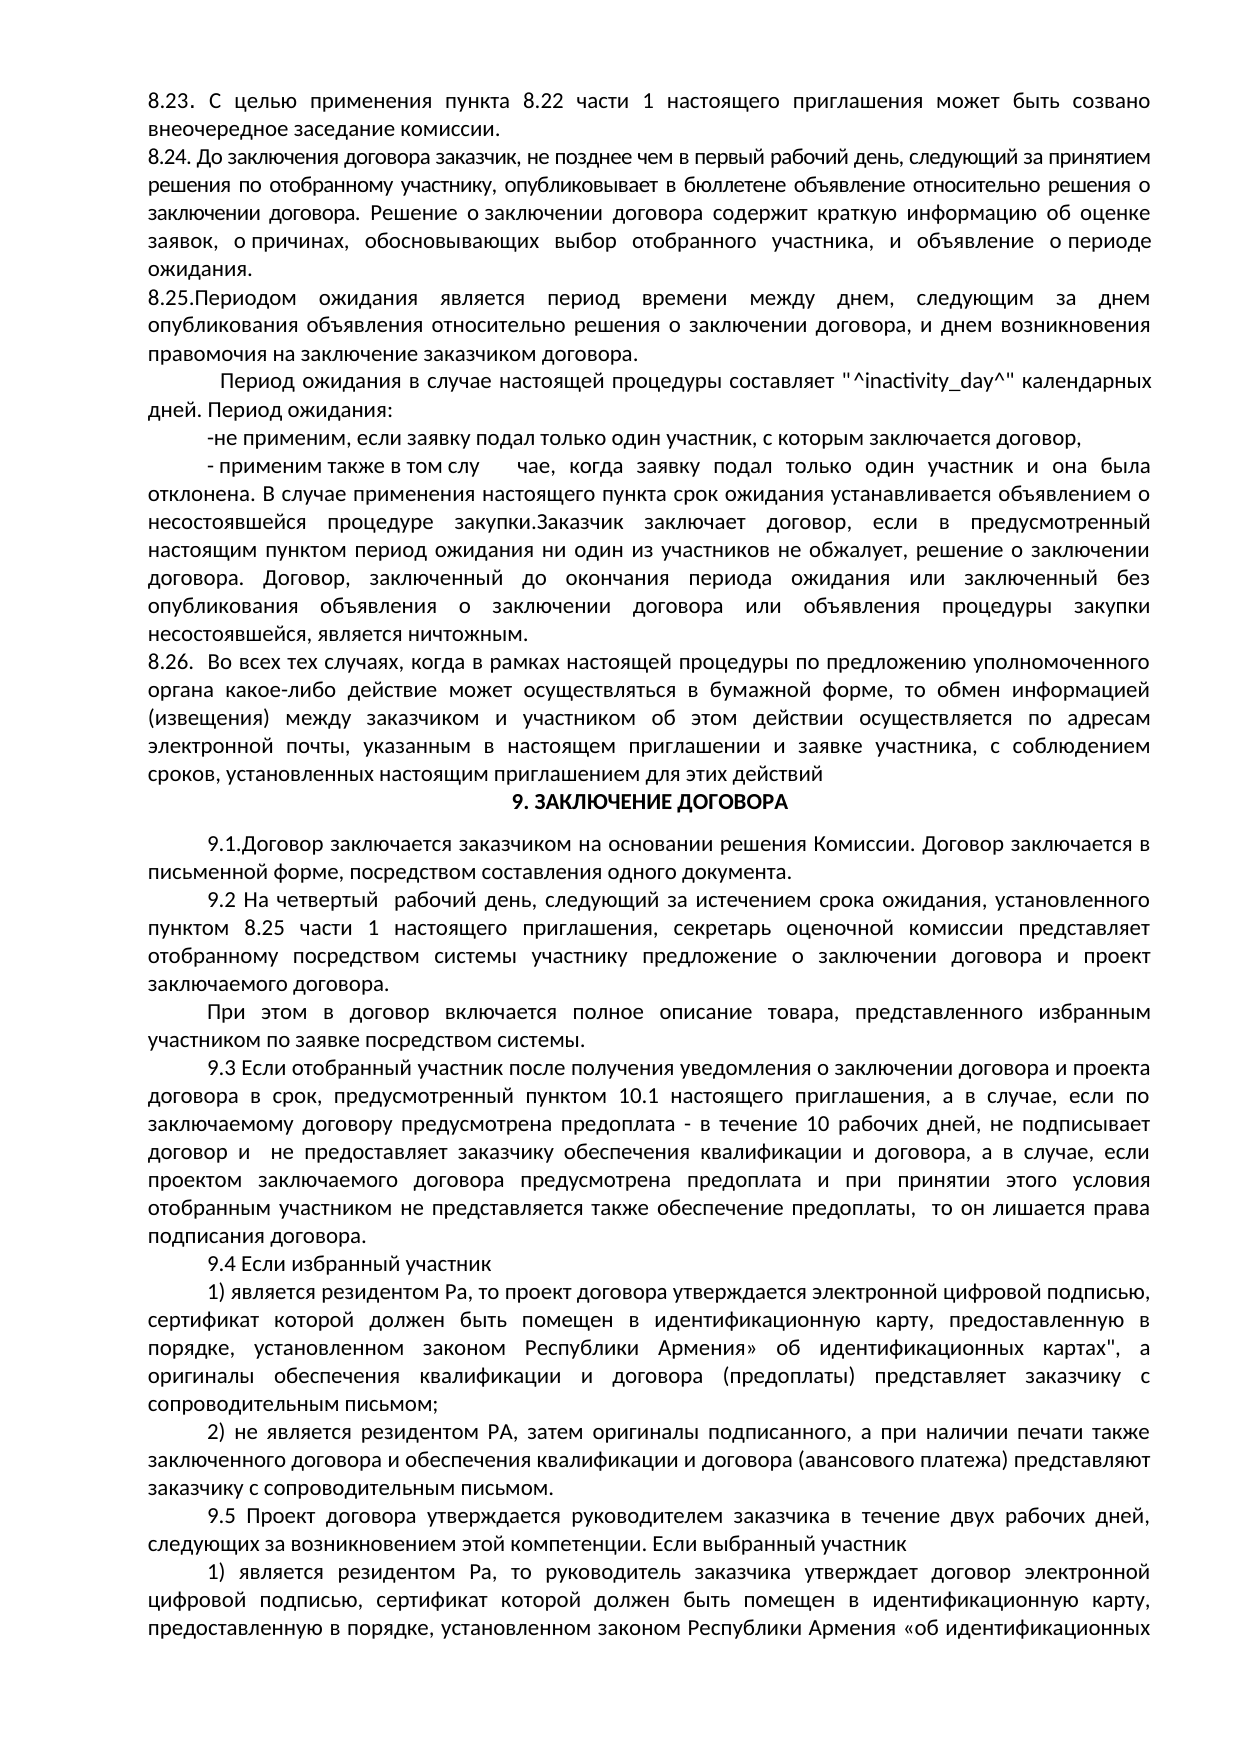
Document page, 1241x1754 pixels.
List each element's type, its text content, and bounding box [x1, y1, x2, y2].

text 2) не является резидентом РА, затем оригиналы подписанного, а при наличии печати также заключенного договора и обеспечения квалификации и договора (авансового платежа) представляют заказчику с сопроводительным письмом. [148, 1417, 1152, 1501]
text 9.4 Если избранный участник [148, 1249, 1152, 1277]
text 8.24. До заключения договора заказчик, не позднее чем в первый рабочий день, следующий за принятием решения по отобранному участнику, опубликовывает в бюллетене объявление относительно решения о заключении договора. Решение о заключении договора содержит краткую информацию об оценке заявок, о причинах, обосновывающих выбор отобранного участника, и объявление о периоде ожидания. [148, 142, 1152, 283]
text - применим также в том слу чае, когда заявку подал только один участник и она была отклонена. В случае применения настоящего пункта срок ожидания устанавливается объявлением о несостоявшейся процедуре закупки.Заказчик заключает договор, если в предусмотренный настоящим пунктом период ожидания ни один из участников не обжалует, решение о заключении договора. Договор, заключенный до окончания периода ожидания или заключенный без опубликования объявления о заключении договора или объявления процедуры закупки несостоявшейся, является ничтожным. [148, 451, 1152, 647]
text При этом в договор включается полное описание товара, представленного избранным участником по заявке посредством системы. [148, 997, 1152, 1053]
text Период ожидания в случае настоящей процедуры составляет "^inactivity_day^" календарных дней. Период ожидания: [148, 367, 1152, 423]
text 1) является резидентом Ра, то проект договора утверждается электронной цифровой подписью, сертификат которой должен быть помещен в идентификационную карту, предоставленную в порядке, установленном законом Республики Армения» об идентификационных картах", а оригиналы обеспечения квалификации и договора (предоплаты) представляет заказчику с сопроводительным письмом; [148, 1277, 1152, 1417]
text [148, 1557, 1152, 1642]
text 8.26. Во всех тех случаях, когда в рамках настоящей процедуры по предложению уполномоченного органа какое-либо действие может осуществляться в бумажной форме, то обмен информацией (извещения) между заказчиком и участником об этом действии осуществляется по адресам электронной почты, указанным в настоящем приглашении и заявке участника, с соблюдением сроков, установленных настоящим приглашением для этих действий [148, 647, 1152, 787]
text 8.23․ С целью применения пункта 8.22 части 1 настоящего приглашения может быть созвано внеочередное заседание комиссии. [148, 86, 1152, 142]
text 9.5 Проект договора утверждается руководителем заказчика в течение двух рабочих дней, следующих за возникновением этой компетенции. Если выбранный участник [148, 1501, 1152, 1557]
text 8.25.Периодом ожидания является период времени между днем, следующим за днем опубликования объявления относительно решения о заключении договора, и днем возникновения правомочия на заключение заказчиком договора. [148, 283, 1152, 367]
text 9.1.Договор заключается заказчиком на основании решения Комиссии. Договор заключается в письменной форме, посредством составления одного документа. [148, 829, 1152, 885]
text 9. ЗАКЛЮЧЕНИЕ ДОГОВОРА [148, 787, 1152, 815]
text -не применим, если заявку подал только один участник, с которым заключается договор, [148, 423, 1152, 451]
text 9.2 На четвертый рабочий день, следующий за истечением срока ожидания, установленного пунктом 8.25 части 1 настоящего приглашения, секретарь оценочной комиссии представляет отобранному посредством системы участнику предложение о заключении договора и проект заключаемого договора. [148, 885, 1152, 997]
text 9.3 Если отобранный участник после получения уведомления о заключении договора и проекта договора в срок, предусмотренный пунктом 10.1 настоящего приглашения, а в случае, если по заключаемому договору предусмотрена предоплата - в течение 10 рабочих дней, не подписывает договор и не предоставляет заказчику обеспечения квалификации и договора, а в случае, если проектом заключаемого договора предусмотрена предоплата и при принятии этого условия отобранным участником не представляется также обеспечение предоплаты, то он лишается права подписания договора. [148, 1053, 1152, 1249]
